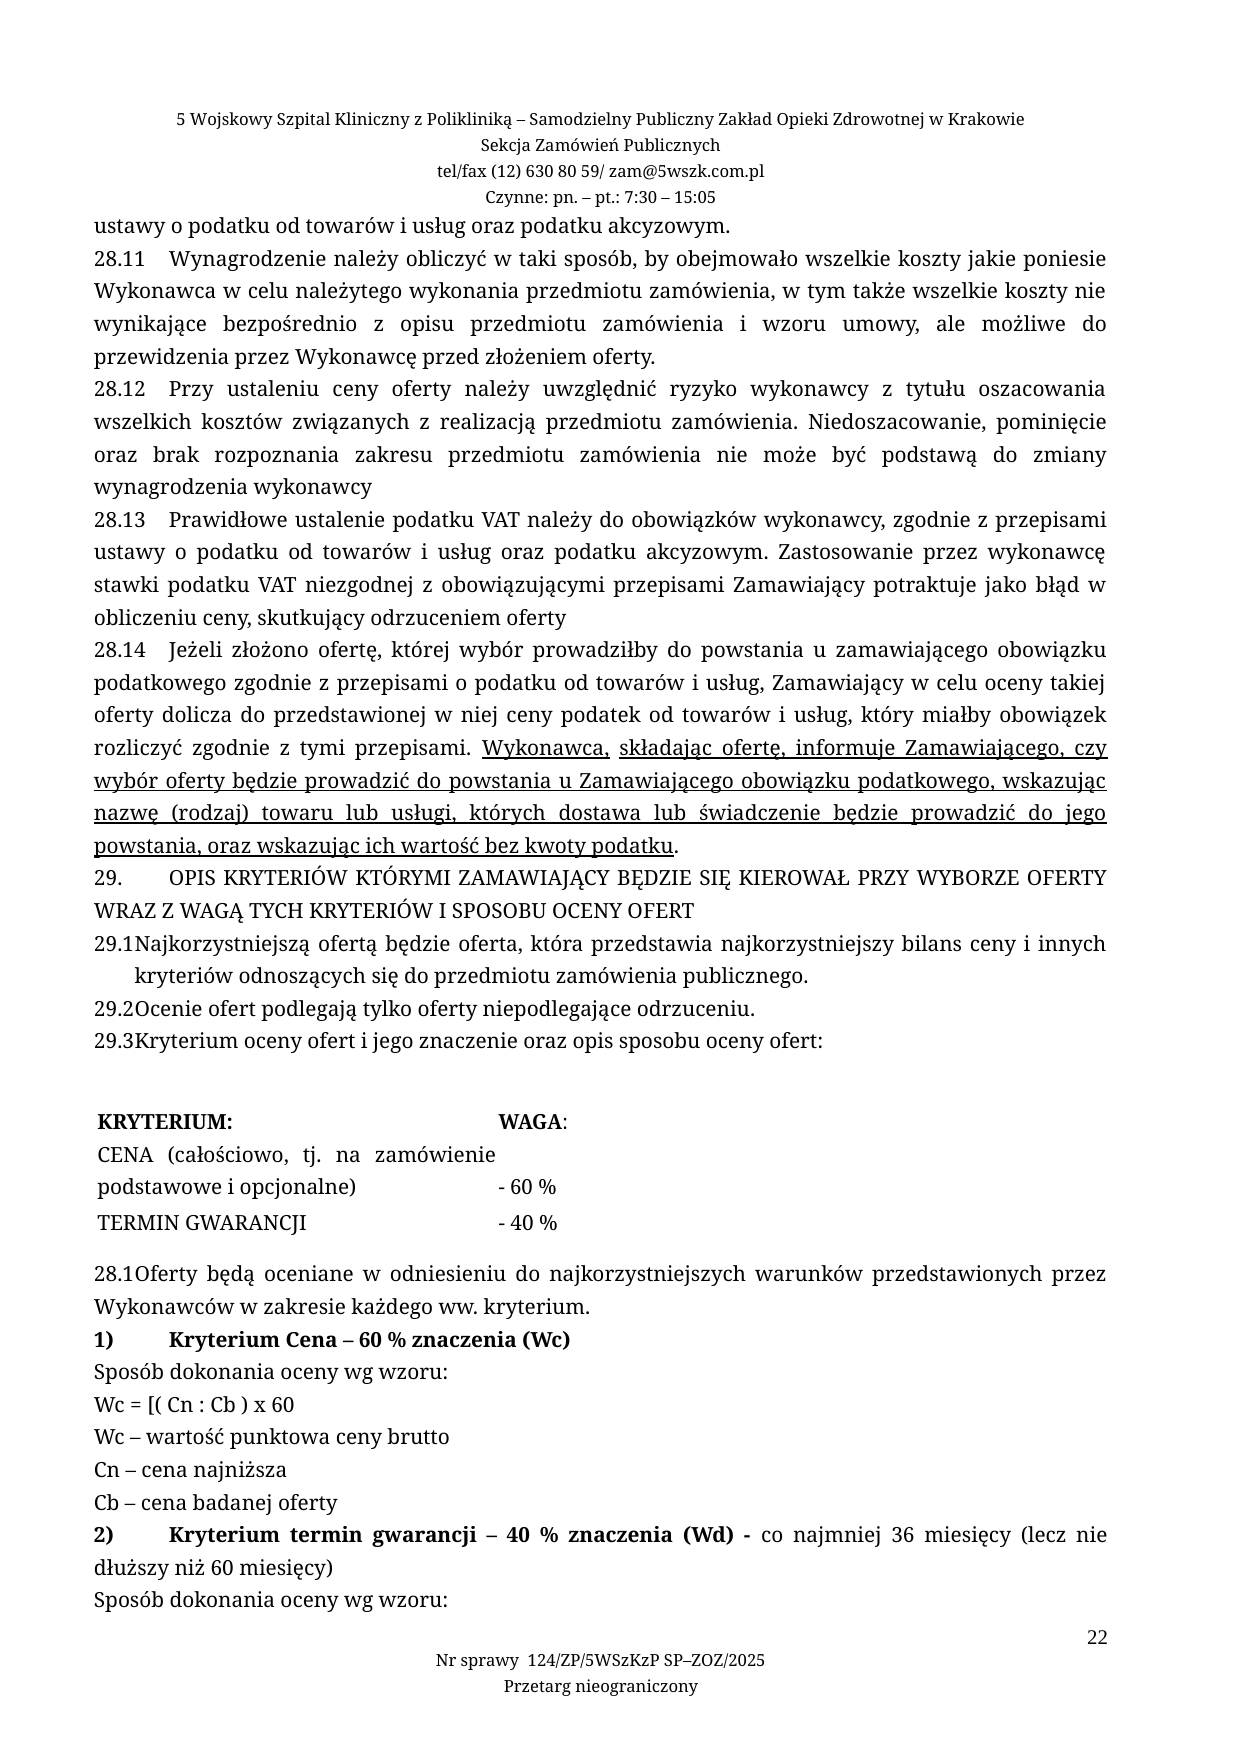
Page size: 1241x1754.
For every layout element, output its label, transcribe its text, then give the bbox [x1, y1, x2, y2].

list Kryterium oceny ofert i jego znaczenie oraz opis sposobu oceny ofert: [94, 1027, 1107, 1055]
text Sposób dokonania oceny wg wzoru: [94, 1586, 1107, 1614]
list Oferty będą oceniane w odniesieniu do najkorzystniejszych warunków przedstawionych przez Wykonawców w zakresie każdego ww. kryterium. [94, 1259, 1107, 1321]
text 2) Kryterium termin gwarancji – 40 % znaczenia (Wd) - co najmniej 36 miesięcy (lecz nie dłuższy niż 60 miesięcy) [94, 1520, 1107, 1581]
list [94, 211, 1107, 240]
list Przy ustaleniu ceny oferty należy uwzględnić ryzyko wykonawcy z tytułu oszacowania wszelkich kosztów związanych z realizacją przedmiotu zamówienia. Niedoszacowanie, pominięcie oraz brak rozpoznania zakresu przedmiotu zamówienia nie może być podstawą do zmiany wynagrodzenia wykonawcy [94, 374, 1107, 501]
list Wynagrodzenie należy obliczyć w taki sposób, by obejmowało wszelkie koszty jakie poniesie Wykonawca w celu należytego wykonania przedmiotu zamówienia, w tym także wszelkie koszty nie wynikające bezpośrednio z opisu przedmiotu zamówienia i wzoru umowy, ale możliwe do przewidzenia przez Wykonawcę przed złożeniem oferty. [94, 244, 1107, 370]
text Wc – wartość punktowa ceny brutto [94, 1422, 1107, 1451]
text 29. OPIS KRYTERIÓW KTÓRYMI ZAMAWIAJĄCY BĘDZIE SIĘ KIEROWAŁ PRZY WYBORZE OFERTY WRAZ Z WAGĄ TYCH KRYTERIÓW I SPOSOBU OCENY OFERT [94, 863, 1107, 924]
list Jeżeli złożono ofertę, której wybór prowadziłby do powstania u zamawiającego obowiązku podatkowego zgodnie z przepisami o podatku od towarów i usług, Zamawiający w celu oceny takiej oferty dolicza do przedstawionej w niej ceny podatek od towarów i usług, który miałby obowiązek rozliczyć zgodnie z tymi przepisami. Wykonawca, składając ofertę, informuje Zamawiającego, czy wybór oferty będzie prowadzić do powstania u Zamawiającego obowiązku podatkowego, wskazując nazwę (rodzaj) towaru lub usługi, których dostawa lub świadczenie będzie prowadzić do jego powstania, oraz wskazując ich wartość bez kwoty podatku. [94, 635, 1107, 790]
text Cn – cena najniższa [94, 1455, 1107, 1483]
text 1) Kryterium Cena – 60 % znaczenia (Wc) [94, 1325, 1107, 1353]
list Prawidłowe ustalenie podatku VAT należy do obowiązków wykonawcy, zgodnie z przepisami ustawy o podatku od towarów i usług oraz podatku akcyzowym. Zastosowanie przez wykonawcę stawki podatku VAT niezgodnej z obowiązującymi przepisami Zamawiający potraktuje jako błąd w obliczeniu ceny, skutkujący odrzuceniem oferty [94, 505, 1107, 631]
text Cb – cena badanej oferty [94, 1488, 1107, 1516]
list Najkorzystniejszą ofertą będzie oferta, która przedstawia najkorzystniejszy bilans ceny i innych kryteriów odnoszących się do przedmiotu zamówienia publicznego. [94, 929, 1107, 990]
text Wc = [( Cn : Cb ) x 60 [94, 1390, 1107, 1418]
text Sposób dokonania oceny wg wzoru: [94, 1357, 1107, 1386]
list Ocenie ofert podlegają tylko oferty niepodlegające odrzuceniu. [94, 994, 1107, 1022]
